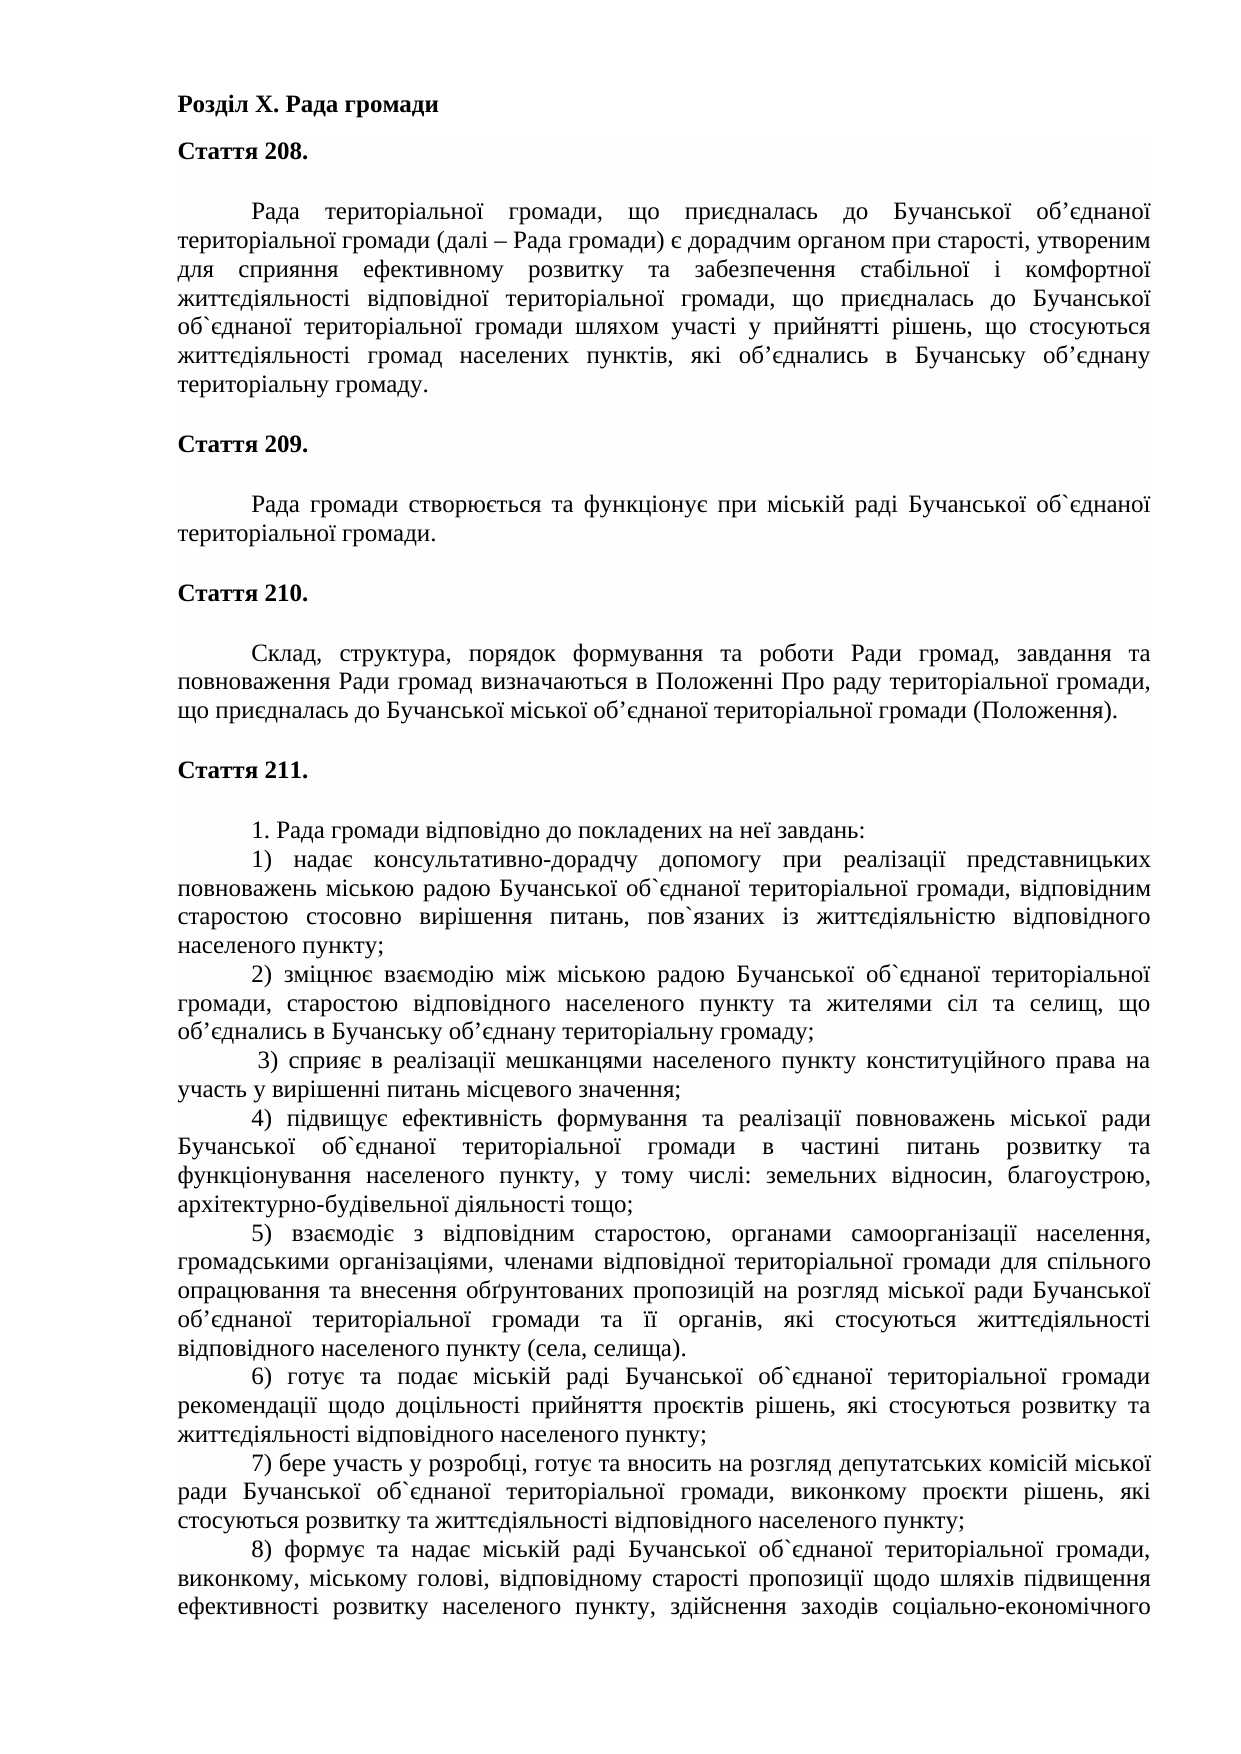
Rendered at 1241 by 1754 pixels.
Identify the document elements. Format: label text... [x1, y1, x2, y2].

text Рада громади створюється та функціонує при міській раді Бучанської об`єднаної територіальної громади. [177, 489, 1152, 546]
text Стаття 211. [177, 755, 1152, 784]
text 5) взаємодіє з відповідним старостою, органами самоорганізації населення, громадськими організаціями, членами відповідної територіальної громади для спільного опрацювання та внесення обґрунтованих пропозицій на розгляд міської ради Бучанської об’єднаної територіальної громади та її органів, які стосуються життєдіяльності відповідного населеного пункту (села, селища). [177, 1218, 1152, 1361]
text Рада територіальної громади, що приєдналась до Бучанської об’єднаної територіальної громади (далі – Рада громади) є дорадчим органом при старості, утвореним для сприяння ефективному розвитку та забезпечення стабільної і комфортної життєдіяльності відповідної територіальної громади, що приєдналась до Бучанської об`єднаної територіальної громади шляхом участі у прийнятті рішень, що стосуються життєдіяльності громад населених пунктів, які об’єднались в Бучанську об’єднану територіальну громаду. [177, 196, 1152, 398]
text 1) надає консультативно-дорадчу допомогу при реалізації представницьких повноважень міською радою Бучанської об`єднаної територіальної громади, відповідним старостою стосовно вирішення питань, пов`язаних із життєдіяльністю відповідного населеного пункту; [177, 844, 1152, 959]
text Стаття 209. [177, 429, 1152, 458]
text 1. Рада громади відповідно до покладених на неї завдань: [177, 815, 1152, 844]
text Стаття 210. [177, 578, 1152, 606]
text Стаття 208. [177, 136, 1152, 165]
text 2) зміцнює взаємодію між міською радою Бучанської об`єднаної територіальної громади, старостою відповідного населеного пункту та жителями сіл та селищ, що об’єднались в Бучанську об’єднану територіальну громаду; [177, 959, 1152, 1045]
text 3) сприяє в реалізації мешканцями населеного пункту конституційного права на участь у вирішенні питань місцевого значення; [177, 1045, 1152, 1103]
text 4) підвищує ефективність формування та реалізації повноважень міської ради Бучанської об`єднаної територіальної громади в частині питань розвитку та функціонування населеного пункту, у тому числі: земельних відносин, благоустрою, архітектурно-будівельної діяльності тощо; [177, 1103, 1152, 1218]
text 7) бере участь у розробці, готує та вносить на розгляд депутатських комісій міської ради Бучанської об`єднаної територіальної громади, виконкому проєкти рішень, які стосуються розвитку та життєдіяльності відповідного населеного пункту; [177, 1448, 1152, 1534]
text Склад, структура, порядок формування та роботи Ради громад, завдання та повноваження Ради громад визначаються в Положенні Про раду територіальної громади, що приєдналась до Бучанської міської об’єднаної територіальної громади (Положення). [177, 638, 1152, 724]
text Розділ Х. Рада громади [177, 89, 1152, 117]
text 6) готує та подає міській раді Бучанської об`єднаної територіальної громади рекомендації щодо доцільності прийняття проєктів рішень, які стосуються розвитку та життєдіяльності відповідного населеного пункту; [177, 1361, 1152, 1448]
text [177, 1534, 1152, 1620]
